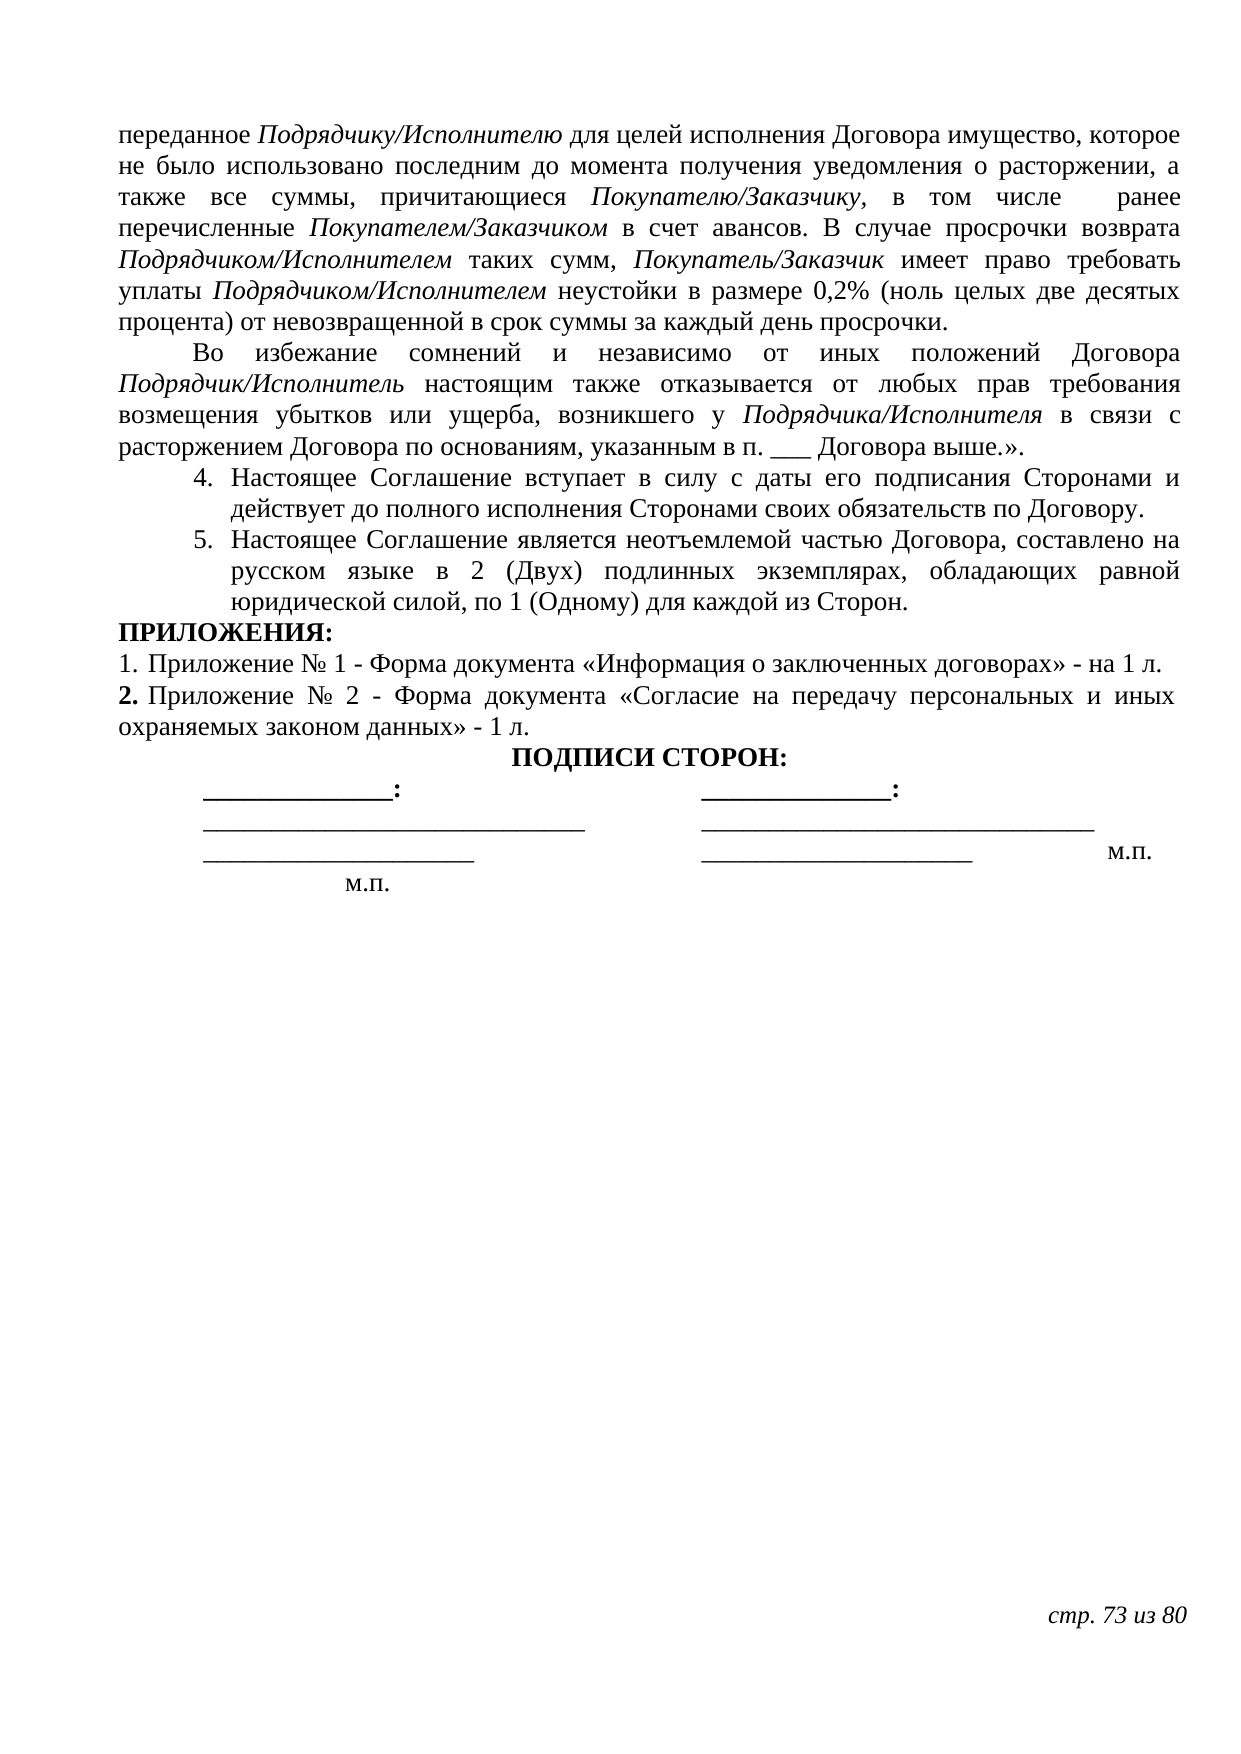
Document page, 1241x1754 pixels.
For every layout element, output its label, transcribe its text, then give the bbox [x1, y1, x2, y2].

text ПРИЛОЖЕНИЯ: [118, 616, 1181, 648]
text Во избежание сомнений и независимо от иных положений Договора Подрядчик/Исполнитель настоящим также отказывается от любых прав требования возмещения убытков или ущерба, возникшего у Подрядчика/Исполнителя в связи с расторжением Договора по основаниям, указанным в п. ___ Договора выше.». [118, 336, 1181, 461]
list Настоящее Соглашение вступает в силу с даты его подписания Сторонами и действует до полного исполнения Сторонами своих обязательств по Договору. [193, 461, 1181, 523]
table_cell ____________________________ ____________________ м.п. [133, 803, 631, 897]
table_cell _____________________________ ____________________ м.п. [631, 803, 1167, 897]
table_header ______________: [631, 772, 1167, 803]
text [118, 118, 1181, 336]
list Приложение № 2 - Форма документа «Согласие на передачу персональных и иных охраняемых законом данных» - 1 л. [118, 679, 1177, 741]
title ПОДПИСИ СТОРОН: [118, 741, 1181, 772]
list Настоящее Соглашение является неотъемлемой частью Договора, составлено на русском языке в 2 (Двух) подлинных экземплярах, обладающих равной юридической силой, по 1 (Одному) для каждой из Сторон. [193, 523, 1181, 616]
list Приложение № 1 - Форма документа «Информация о заключенных договорах» - на 1 л. [118, 648, 1177, 679]
table_header ______________: [133, 772, 631, 803]
